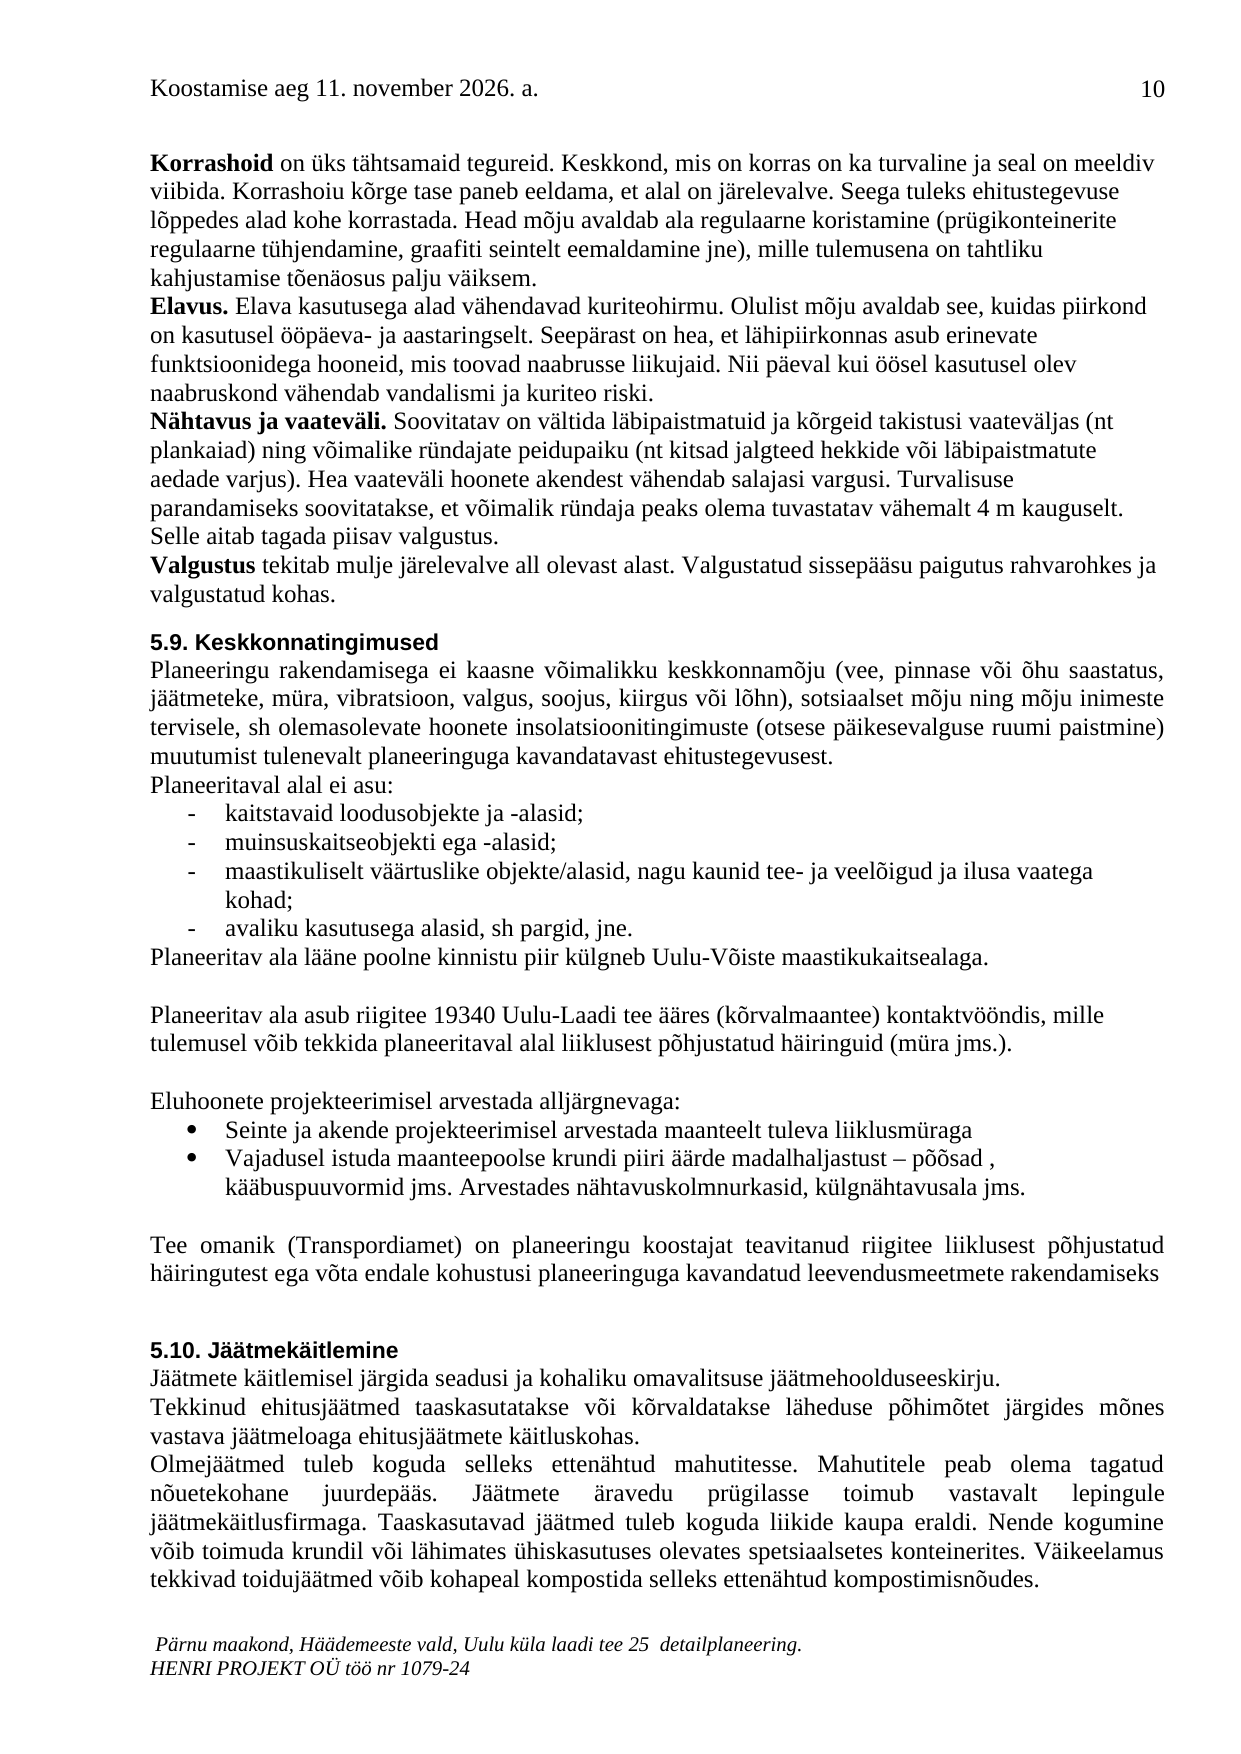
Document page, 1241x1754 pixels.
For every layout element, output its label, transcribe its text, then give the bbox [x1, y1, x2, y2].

list Vajadusel istuda maanteepoolse krundi piiri äärde madalhaljastust – põõsad , kääbuspuuvormid jms. Arvestades nähtavuskolmnurkasid, külgnähtavusala jms. [187, 1143, 1165, 1201]
text Valgustus tekitab mulje järelevalve all olevast alast. Valgustatud sissepääsu paigutus rahvarohkes ja valgustatud kohas. [150, 550, 1165, 608]
text Tekkinud ehitusjäätmed taaskasutatakse või kõrvaldatakse läheduse põhimõtet järgides mõnes vastava jäätmeloaga ehitusjäätmete käitluskohas. [150, 1392, 1165, 1449]
text Tee omanik (Transpordiamet) on planeeringu koostajat teavitanud riigitee liiklusest põhjustatud häiringutest ega võta endale kohustusi planeeringuga kavandatud leevendusmeetmete rakendamiseks [150, 1230, 1165, 1287]
subtitle 5.9. Keskkonnatingimused [150, 628, 1165, 655]
list avaliku kasutusega alasid, sh pargid, jne. [187, 913, 1165, 942]
list Seinte ja akende projekteerimisel arvestada maanteelt tuleva liiklusmüraga [187, 1115, 1165, 1143]
subtitle 5.10. Jäätmekäitlemine [150, 1337, 1165, 1363]
text Planeeringu rakendamisega ei kaasne võimalikku keskkonnamõju (vee, pinnase või õhu saastatus, jäätmeteke, müra, vibratsioon, valgus, soojus, kiirgus või lõhn), sotsiaalset mõju ning mõju inimeste tervisele, sh olemasolevate hoonete insolatsioonitingimuste (otsese päikesevalguse ruumi paistmine) muutumist tulenevalt planeeringuga kavandatavast ehitustegevusest. [150, 655, 1165, 770]
text Planeeritaval alal ei asu: [150, 770, 1165, 798]
text Eluhoonete projekteerimisel arvestada alljärgnevaga: [150, 1086, 1165, 1115]
list maastikuliselt väärtuslike objekte/alasid, nagu kaunid tee- ja veelõigud ja ilusa vaatega kohad; [187, 856, 1165, 913]
text Nähtavus ja vaateväli. Soovitatav on vältida läbipaistmatuid ja kõrgeid takistusi vaateväljas (nt plankaiad) ning võimalike ründajate peidupaiku (nt kitsad jalgteed hekkide või läbipaistmatute aedade varjus). Hea vaateväli hoonete akendest vähendab salajasi vargusi. Turvalisuse parandamiseks soovitatakse, et võimalik ründaja peaks olema tuvastatav vähemalt 4 m kauguselt. Selle aitab tagada piisav valgustus. [150, 406, 1165, 550]
text Planeeritav ala lääne poolne kinnistu piir külgneb Uulu-Võiste maastikukaitsealaga. [150, 942, 1165, 971]
text Olmejäätmed tuleb koguda selleks ettenähtud mahutitesse. Mahutitele peab olema tagatud nõuetekohane juurdepääs. Jäätmete äravedu prügilasse toimub vastavalt lepingule jäätmekäitlusfirmaga. Taaskasutavad jäätmed tuleb koguda liikide kaupa eraldi. Nende kogumine võib toimuda krundil või lähimates ühiskasutuses olevates spetsiaalsetes konteinerites. Väikeelamus tekkivad toidujäätmed võib kohapeal kompostida selleks ettenähtud kompostimisnõudes. [150, 1449, 1165, 1593]
text Elavus. Elava kasutusega alad vähendavad kuriteohirmu. Olulist mõju avaldab see, kuidas piirkond on kasutusel ööpäeva- ja aastaringselt. Seepärast on hea, et lähipiirkonnas asub erinevate funktsioonidega hooneid, mis toovad naabrusse liikujaid. Nii päeval kui öösel kasutusel olev [150, 291, 1165, 378]
text Jäätmete käitlemisel järgida seadusi ja kohaliku omavalitsuse jäätmehoolduseeskirju. [150, 1363, 1165, 1392]
text Planeeritav ala asub riigitee 19340 Uulu-Laadi tee ääres (kõrvalmaantee) kontaktvööndis, mille tulemusel võib tekkida planeeritaval alal liiklusest põhjustatud häiringuid (müra jms.). [150, 1000, 1165, 1057]
text Korrashoid on üks tähtsamaid tegureid. Keskkond, mis on korras on ka turvaline ja seal on meeldiv viibida. Korrashoiu kõrge tase paneb eeldama, et alal on järelevalve. Seega tuleks ehitustegevuse lõppedes alad kohe korrastada. Head mõju avaldab ala regulaarne koristamine (prügikonteinerite [150, 148, 1165, 234]
text regulaarne tühjendamine, graafiti seintelt eemaldamine jne), mille tulemusena on tahtliku kahjustamise tõenäosus palju väiksem. [150, 234, 1165, 291]
text naabruskond vähendab vandalismi ja kuriteo riski. [150, 378, 1165, 406]
list muinsuskaitseobjekti ega -alasid; [187, 827, 1165, 856]
list kaitstavaid loodusobjekte ja -alasid; [187, 798, 1165, 827]
